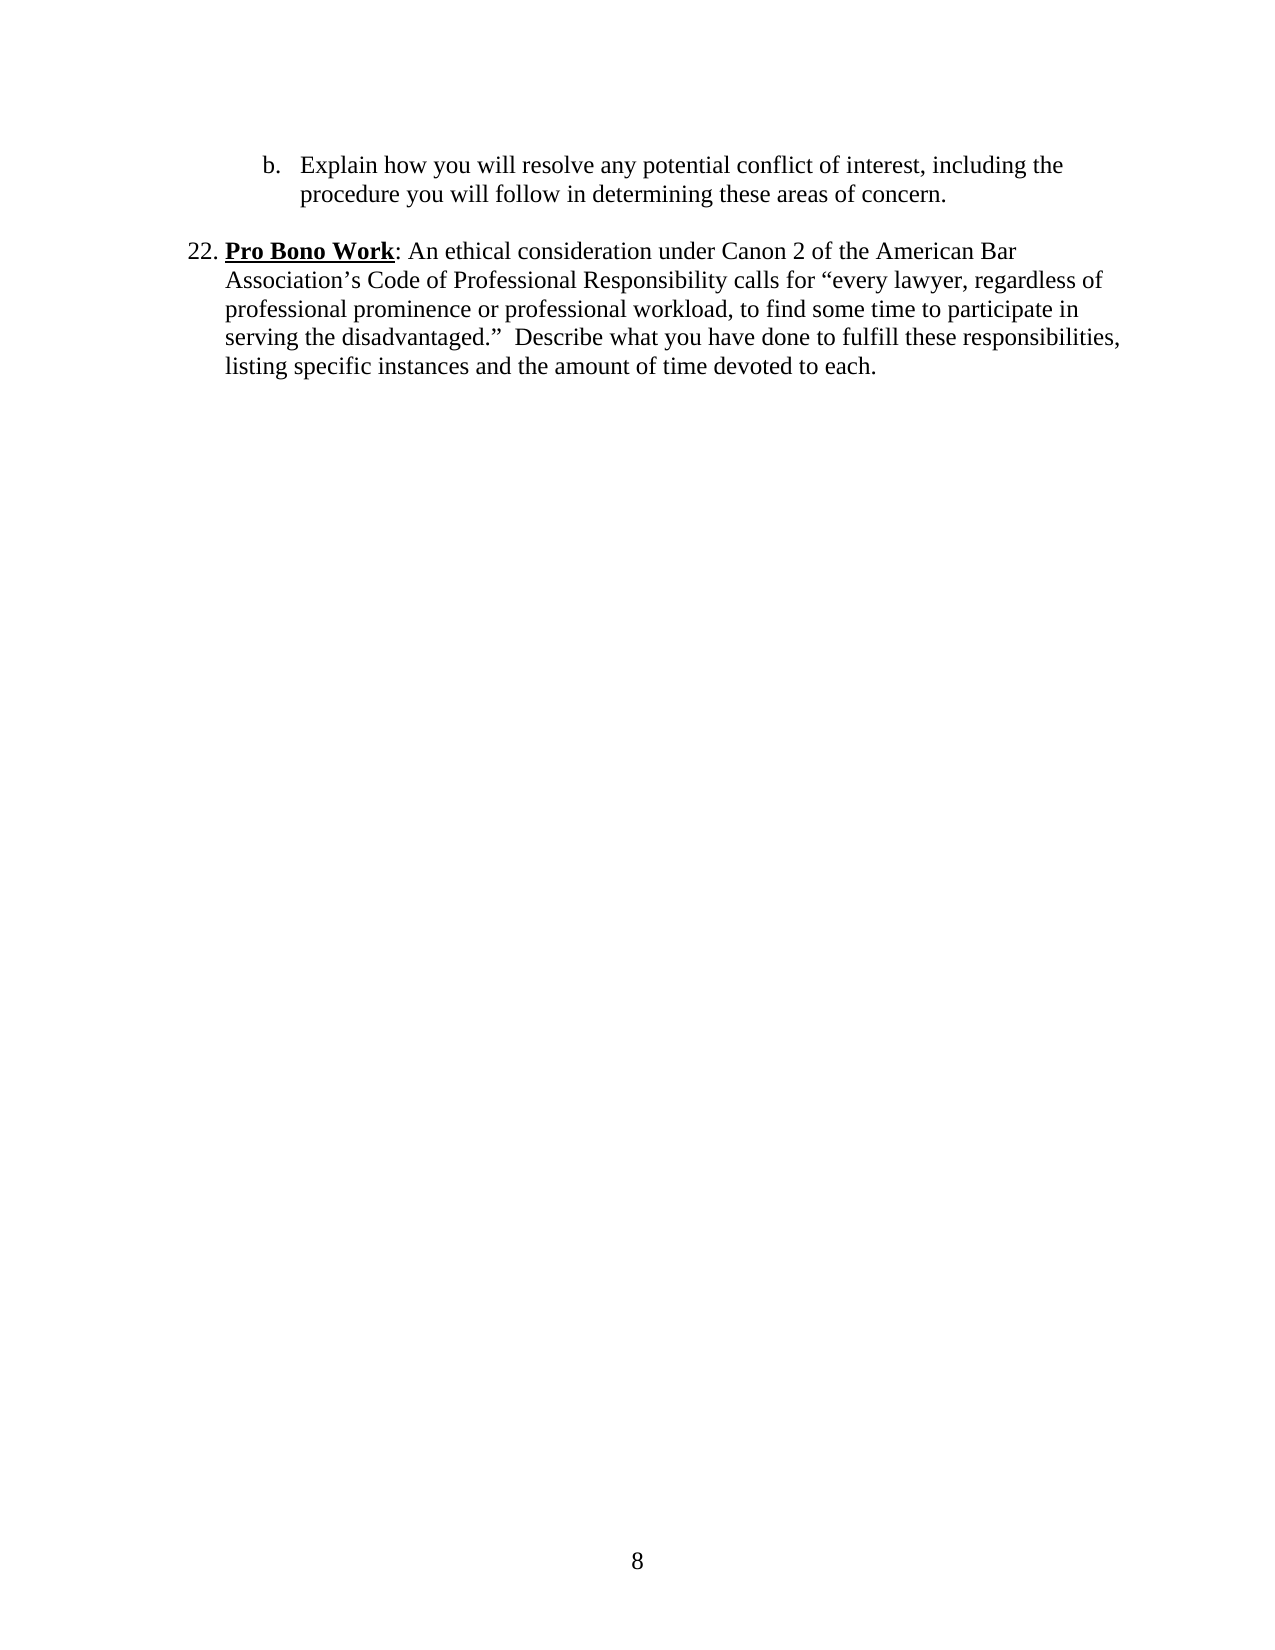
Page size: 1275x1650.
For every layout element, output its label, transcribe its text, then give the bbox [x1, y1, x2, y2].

list Explain how you will resolve any potential conflict of interest, including the procedure you will follow in determining these areas of concern. [262, 150, 1125, 207]
list Pro Bono Work: An ethical consideration under Canon 2 of the American Bar Association’s Code of Professional Responsibility calls for “every lawyer, regardless of professional prominence or professional workload, to find some time to participate in serving the disadvantaged.” Describe what you have done to fulfill these responsibilities, listing specific instances and the amount of time devoted to each. [187, 236, 1125, 380]
